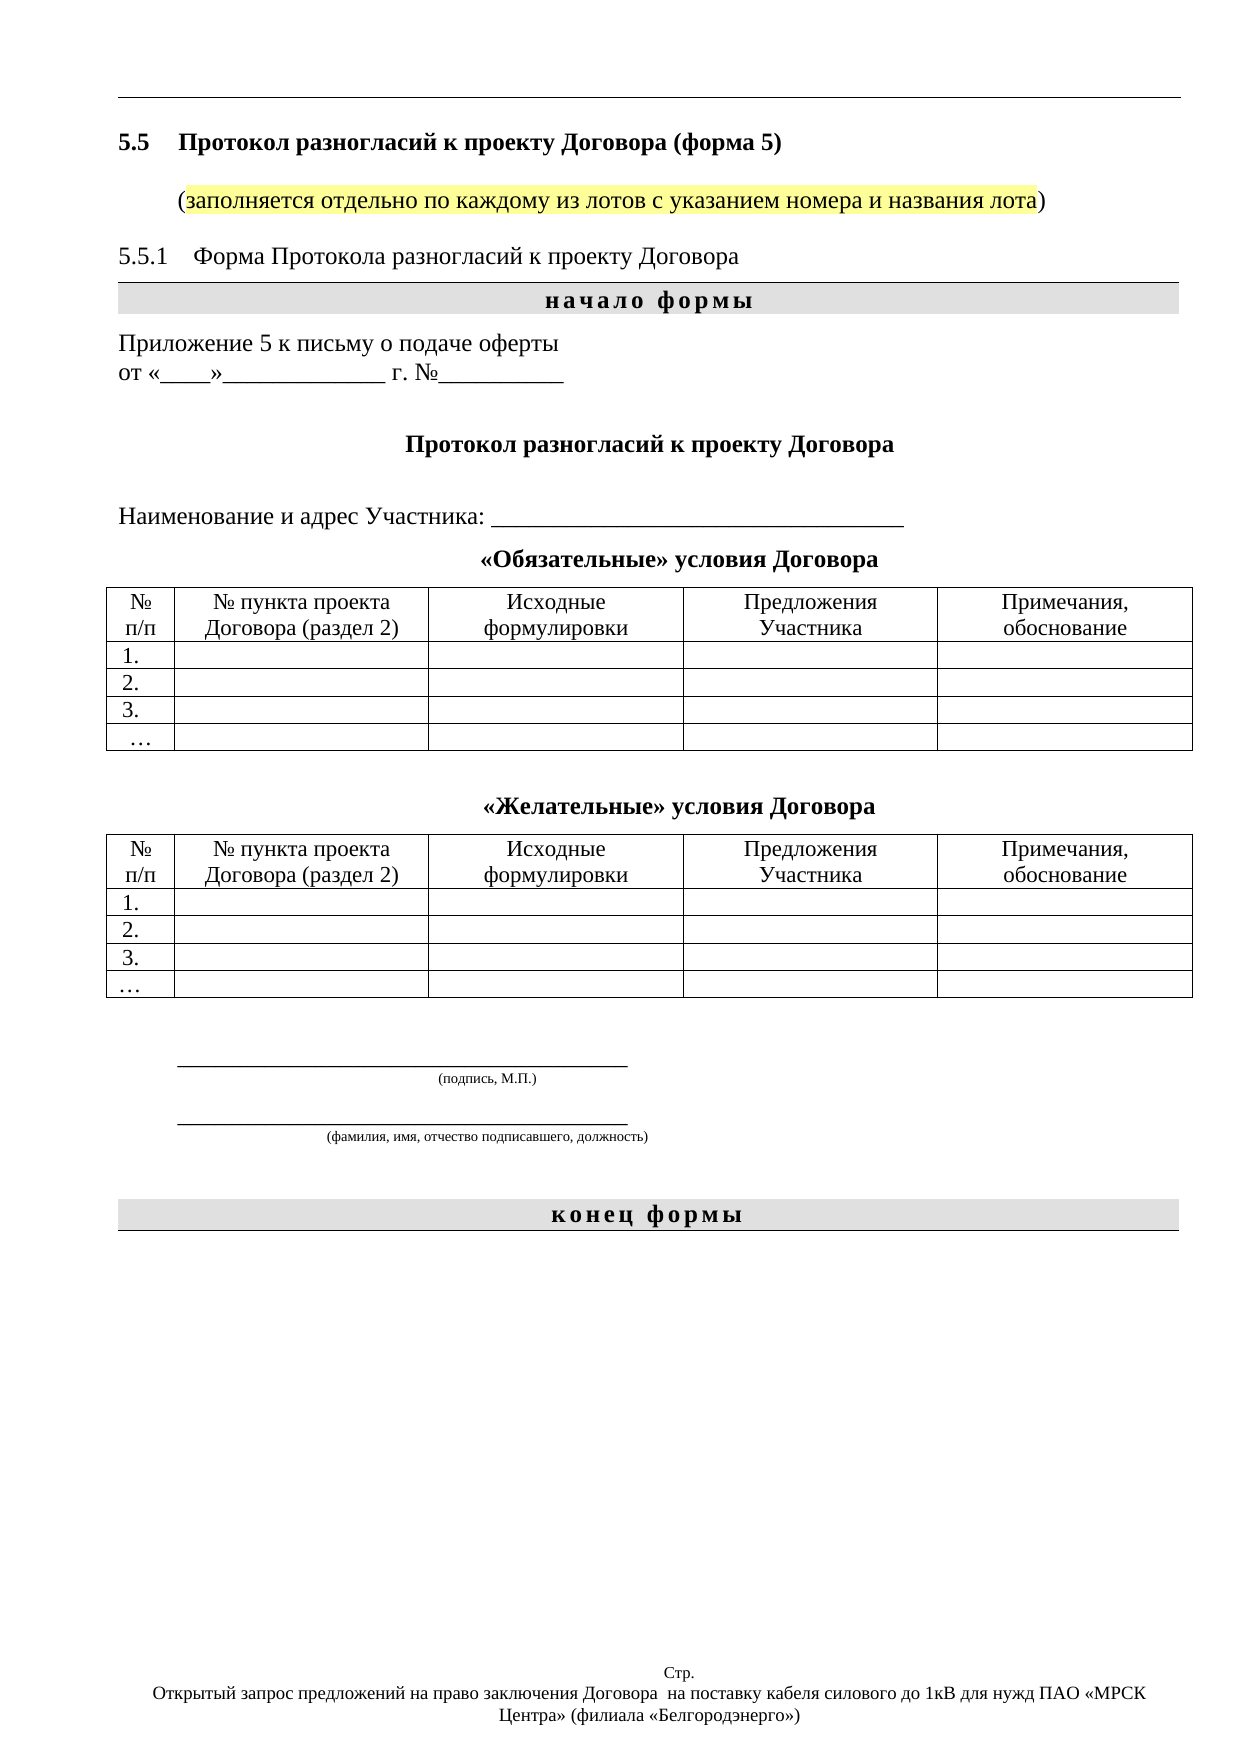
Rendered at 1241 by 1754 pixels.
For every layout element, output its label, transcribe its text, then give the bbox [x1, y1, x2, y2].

text ____________________________________ [118, 1099, 1181, 1128]
table_cell [107, 669, 174, 696]
table_cell [938, 916, 1192, 942]
table_cell [175, 669, 428, 696]
table_header Примечания, обоснование [938, 588, 1192, 641]
text конец формы [118, 1199, 1179, 1230]
text «Обязательные» условия Договора [118, 544, 1181, 573]
table_cell [429, 724, 683, 750]
table_header № п/п [107, 835, 174, 888]
text Протокол разногласий к проекту Договора [118, 429, 1181, 458]
table_cell [429, 971, 683, 997]
table_cell [175, 971, 428, 997]
table_cell [175, 944, 428, 970]
table_cell [684, 944, 937, 970]
table_cell [684, 669, 937, 696]
table_cell [429, 669, 683, 696]
table_cell [684, 971, 937, 997]
table_cell … [107, 724, 174, 750]
table_header Примечания, обоснование [938, 835, 1192, 888]
table_header Предложения Участника [684, 835, 937, 888]
table_cell [938, 724, 1192, 750]
table_cell [107, 697, 174, 723]
table_cell [107, 944, 174, 970]
table_header № пункта проекта Договора (раздел 2) [175, 588, 428, 641]
text «Желательные» условия Договора [118, 791, 1181, 819]
table_cell [684, 916, 937, 942]
table_cell [684, 697, 937, 723]
table_cell [684, 642, 937, 668]
table_header № п/п [107, 588, 174, 641]
table_cell [429, 697, 683, 723]
table_cell [938, 669, 1192, 696]
table_cell [938, 642, 1192, 668]
text Наименование и адрес Участника: _________________________________ [118, 501, 1181, 529]
table_cell [175, 889, 428, 915]
text Приложение 5 к письму о подаче оферты от «____»_____________ г. №__________ [118, 328, 1181, 386]
table_cell [938, 944, 1192, 970]
table_header Предложения Участника [684, 588, 937, 641]
subtitle Протокол разногласий к проекту Договора (форма 5) [118, 127, 1181, 156]
table_cell [938, 889, 1192, 915]
table_cell [107, 889, 174, 915]
text (подпись, М.П.) [118, 1070, 797, 1099]
table_cell [429, 944, 683, 970]
table_header № пункта проекта Договора (раздел 2) [175, 835, 428, 888]
table_cell [429, 889, 683, 915]
table_cell [175, 697, 428, 723]
text (фамилия, имя, отчество подписавшего, должность) [118, 1128, 797, 1156]
table_cell [938, 697, 1192, 723]
text ____________________________________ [118, 1041, 1181, 1070]
table_cell [938, 971, 1192, 997]
table_header Исходные формулировки [429, 588, 683, 641]
table_cell [175, 642, 428, 668]
text начало формы [118, 283, 1179, 314]
table_header Исходные формулировки [429, 835, 683, 888]
table_cell [429, 642, 683, 668]
table_cell [107, 916, 174, 942]
table_cell [107, 642, 174, 668]
table_cell [175, 724, 428, 750]
table_cell [175, 916, 428, 942]
table_cell [684, 889, 937, 915]
table_cell … [107, 971, 174, 997]
table_cell [684, 724, 937, 750]
table_cell [429, 916, 683, 942]
subtitle Форма Протокола разногласий к проекту Договора [118, 241, 1181, 269]
